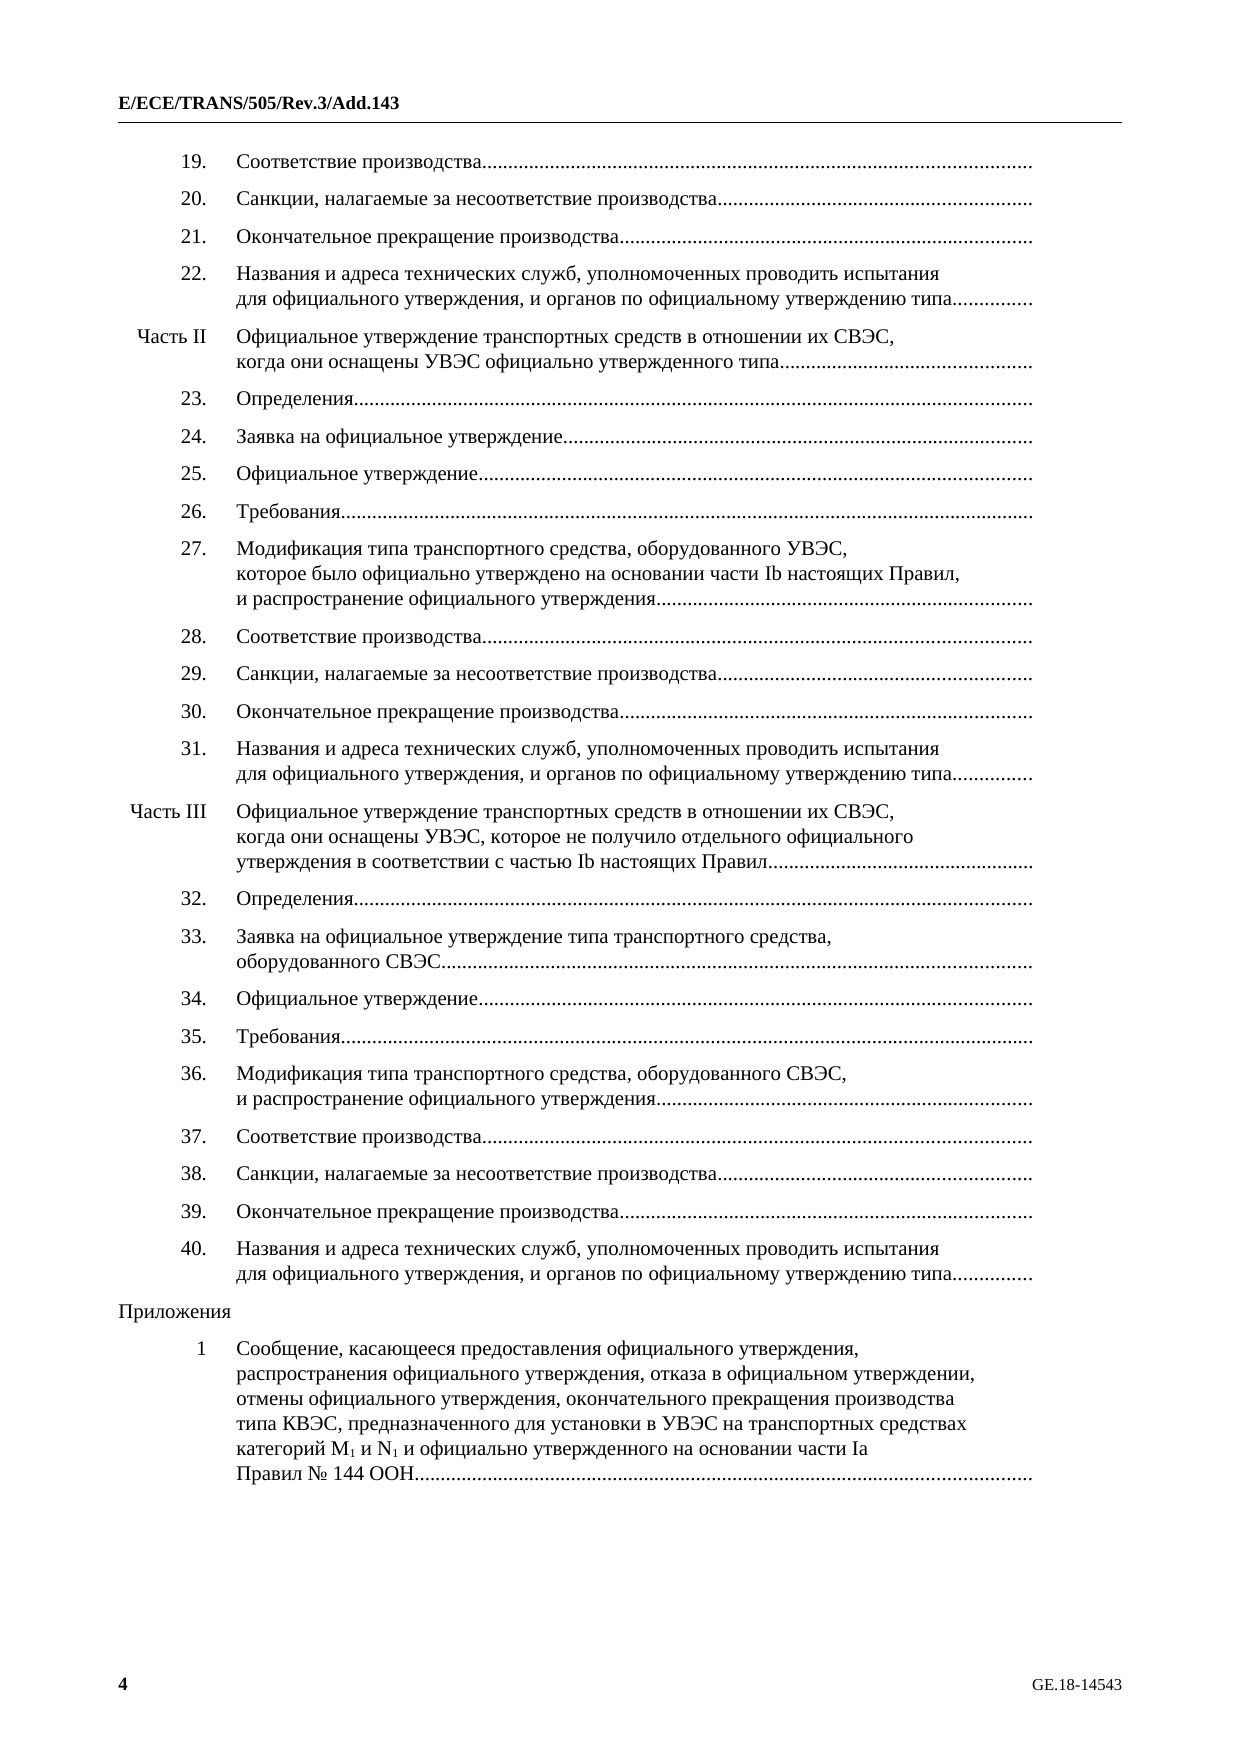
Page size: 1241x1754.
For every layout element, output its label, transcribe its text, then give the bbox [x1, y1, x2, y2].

text 35. Требования 41 [118, 1023, 1004, 1048]
text 29. Санкции, налагаемые за несоответствие производства 38 [118, 660, 1004, 685]
text 28. Соответствие производства 38 [118, 623, 1004, 648]
text 23. Определения 28 [118, 385, 1004, 410]
text 32. Определения 40 [118, 885, 1004, 910]
text 26. Требования 29 [118, 498, 1004, 523]
text 20. Санкции, налагаемые за несоответствие производства 26 [118, 185, 1004, 210]
text 38. Санкции, налагаемые за несоответствие производства 50 [118, 1160, 1004, 1185]
text 31. Названия и адреса технических служб, уполномоченных проводить испытания для официального утверждения, и органов по официальному утверждению типа 39 [118, 735, 1004, 785]
text 27. Модификация типа транспортного средства, оборудованного УВЭС, которое было официально утверждено на основании части Ib настоящих Правил, и распространение официального утверждения 37 [118, 535, 1004, 610]
text 34. Официальное утверждение 40 [118, 985, 1004, 1010]
text 33. Заявка на официальное утверждение типа транспортного средства, оборудованного СВЭС 40 [118, 923, 1004, 973]
text 37. Соответствие производства 50 [118, 1123, 1004, 1148]
text 39. Окончательное прекращение производства 50 [118, 1198, 1004, 1223]
text 19. Соответствие производства 26 [118, 148, 1004, 173]
text 21. Окончательное прекращение производства 26 [118, 223, 1004, 248]
text Приложения [118, 1298, 1004, 1323]
text 24. Заявка на официальное утверждение 28 [118, 423, 1004, 448]
text Часть III Официальное утверждение транспортных средств в отношении их СВЭС, когда они оснащены УВЭС, которое не получило отдельного официального утверждения в соответствии с частью Ib настоящих Правил 40 [118, 798, 1004, 873]
text Часть II Официальное утверждение транспортных средств в отношении их СВЭС, когда они оснащены УВЭС официально утвержденного типа 28 [118, 323, 1004, 373]
text 25. Официальное утверждение 28 [118, 460, 1004, 485]
text 22. Названия и адреса технических служб, уполномоченных проводить испытания для официального утверждения, и органов по официальному утверждению типа 27 [118, 260, 1004, 310]
text 1 Сообщение, касающееся предоставления официального утверждения, распространения официального утверждения, отказа в официальном утверждении, отмены официального утверждения, окончательного прекращения производства типа КВЭС, предназначенного для установки в УВЭС на транспортных средствах категорий М1 и N1 и официально утвержденного на основании части Iа Правил № 144 ООН 52 [118, 1335, 1004, 1485]
text 36. Модификация типа транспортного средства, оборудованного СВЭС, и распространение официального утверждения 49 [118, 1060, 1004, 1110]
text 40. Названия и адреса технических служб, уполномоченных проводить испытания для официального утверждения, и органов по официальному утверждению типа 51 [118, 1235, 1004, 1285]
text 30. Окончательное прекращение производства 39 [118, 698, 1004, 723]
